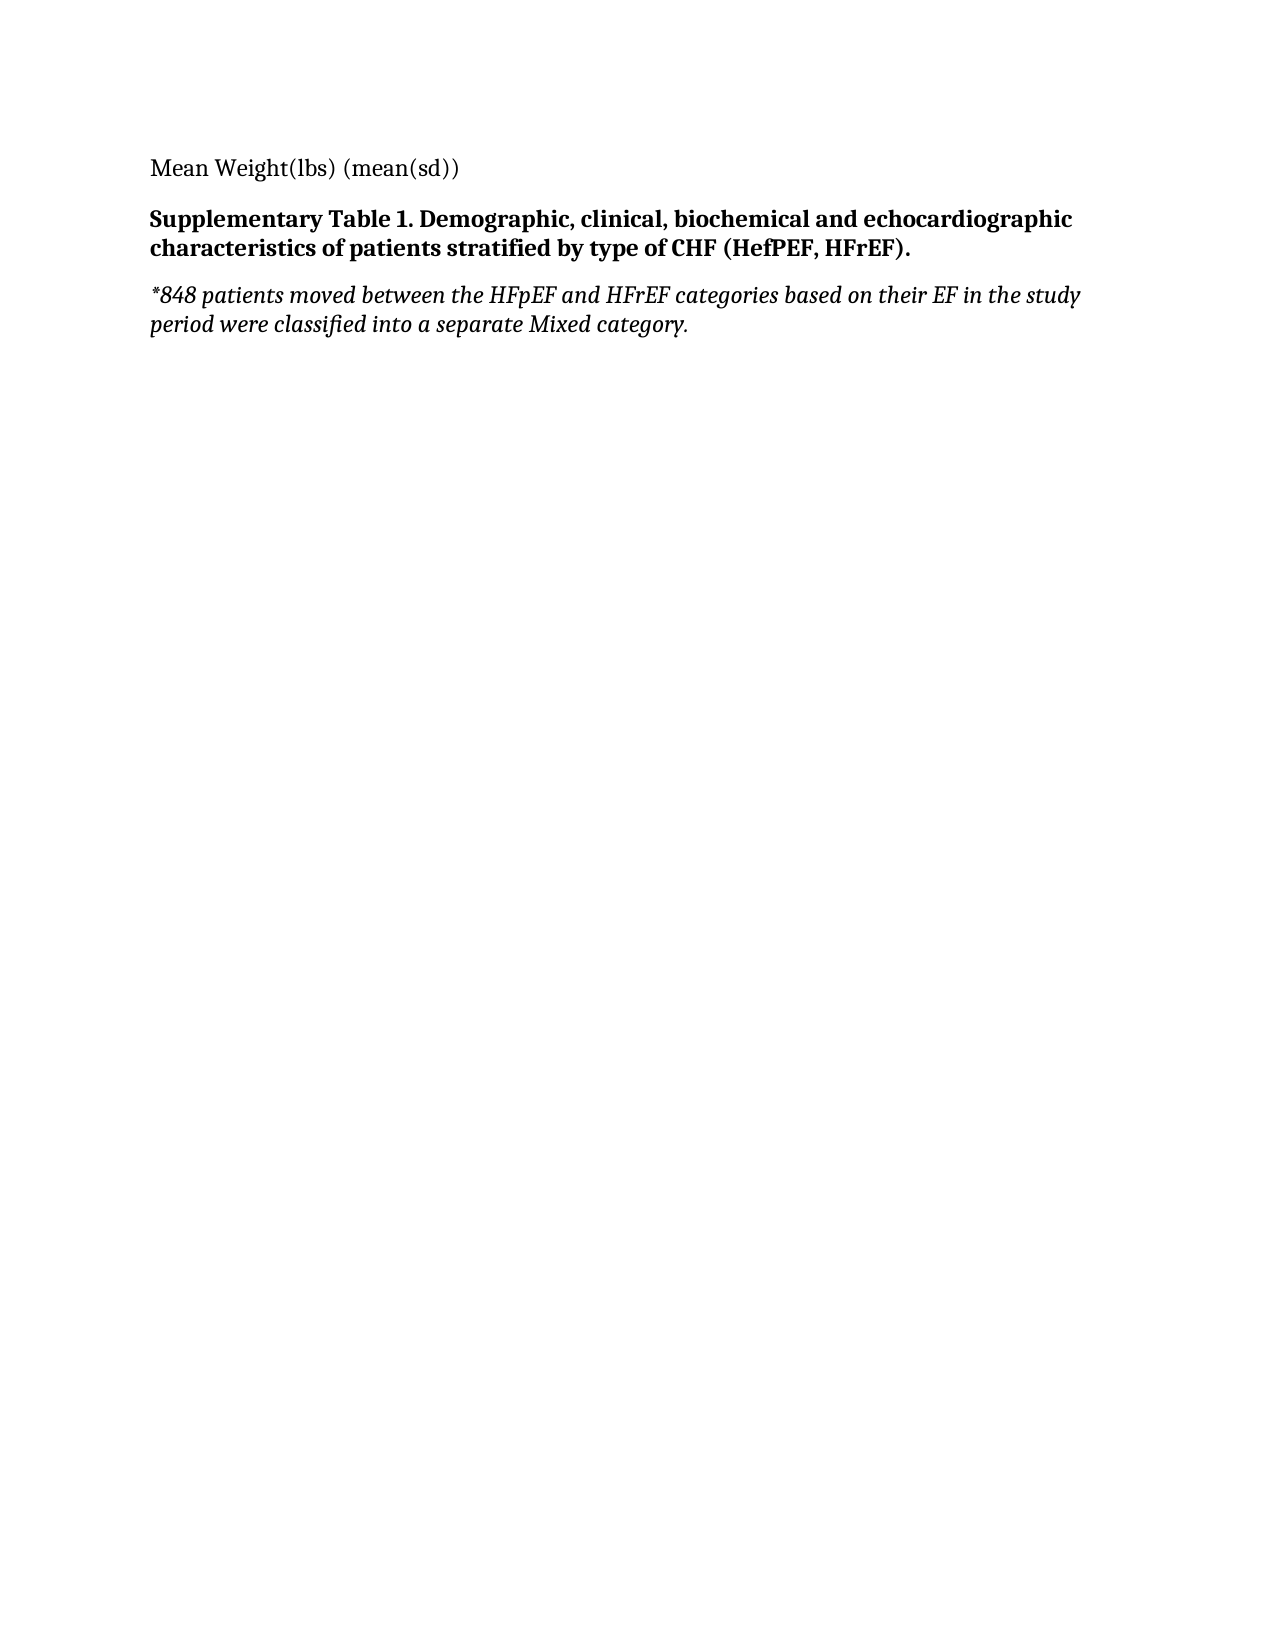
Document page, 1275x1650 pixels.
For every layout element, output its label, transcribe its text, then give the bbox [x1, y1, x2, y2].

text Supplementary Table 1. Demographic, clinical, biochemical and echocardiographic characteristics of patients stratified by type of CHF (HefPEF, HFrEF). [150, 205, 1125, 262]
text *848 patients moved between the HFpEF and HFrEF categories based on their EF in the study period were classified into a separate Mixed category. [150, 281, 1125, 339]
table_cell Mean Weight(lbs) (mean(sd)) [139, 150, 1275, 186]
